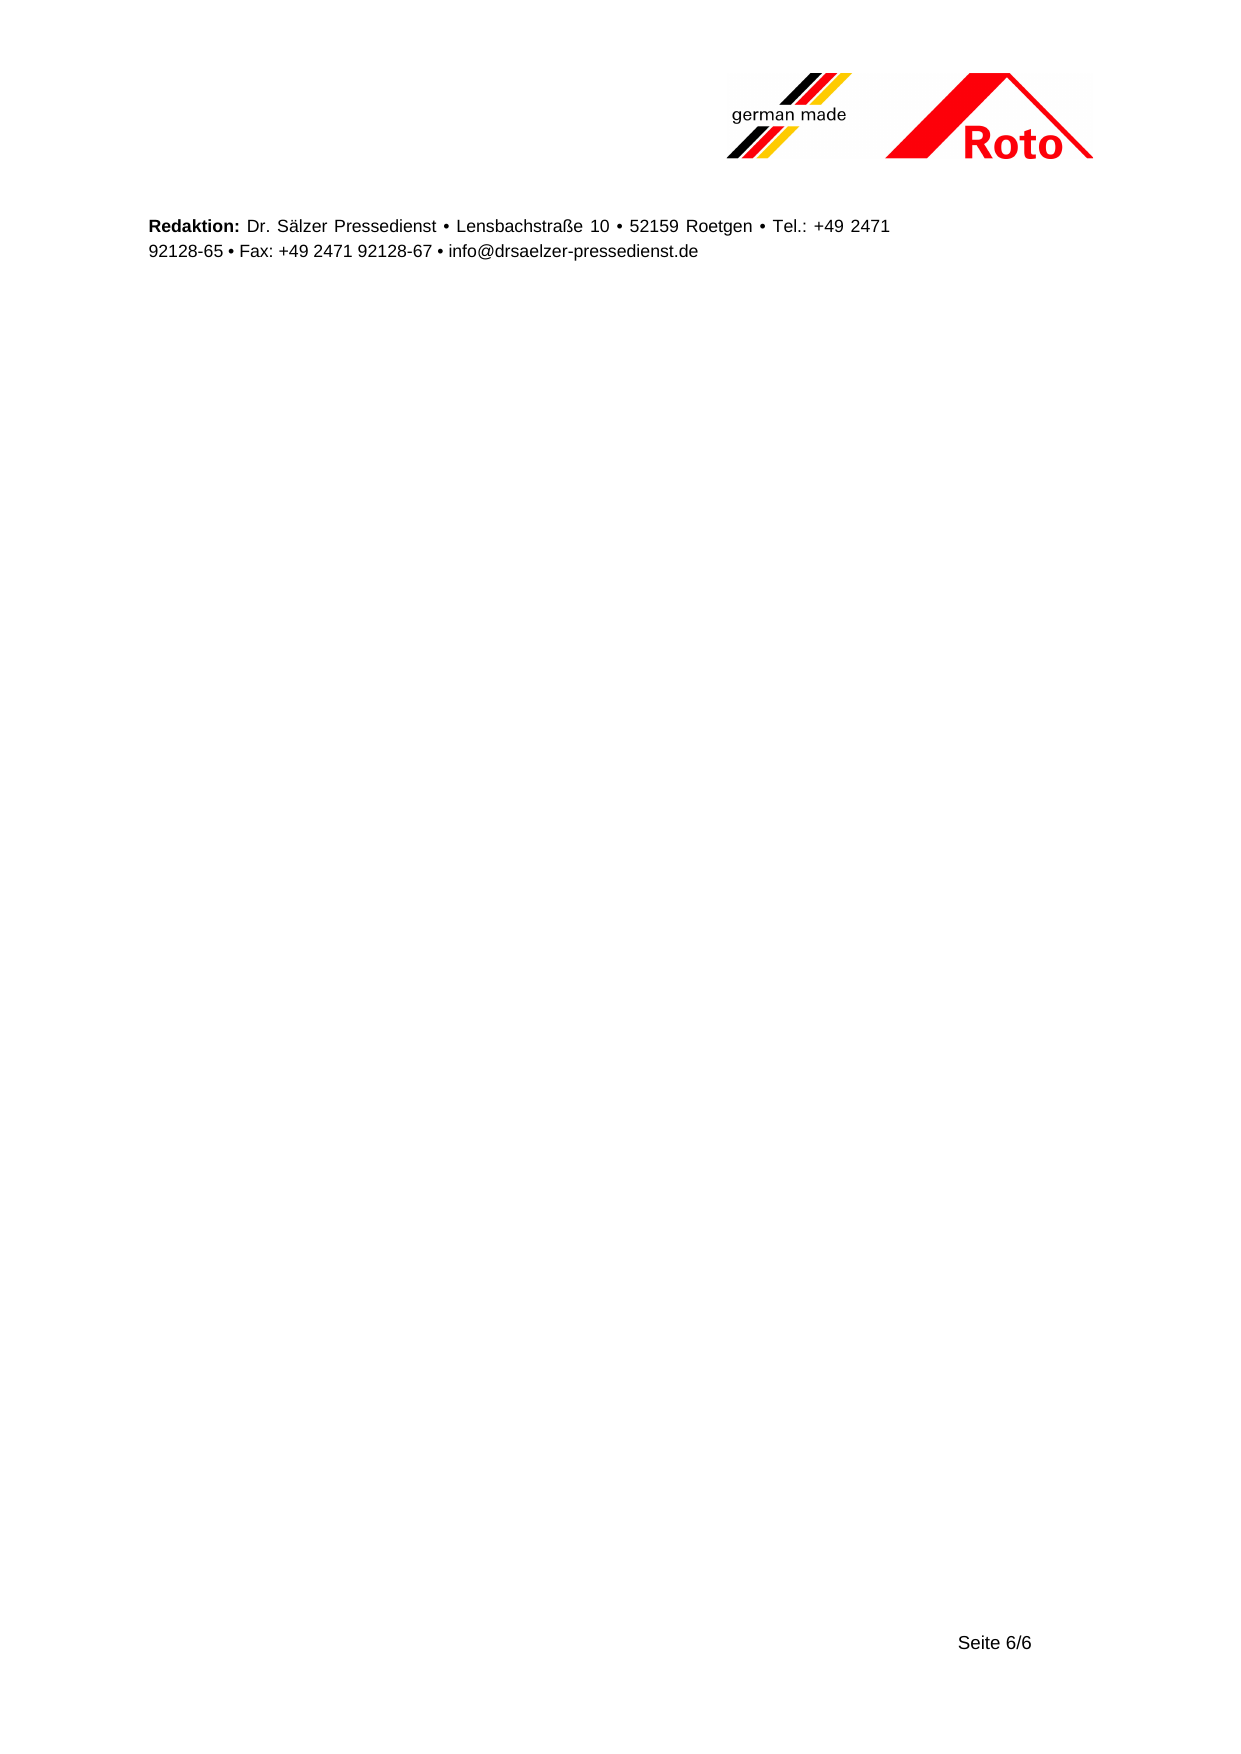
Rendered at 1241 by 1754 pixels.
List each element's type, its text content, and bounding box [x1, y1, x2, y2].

picture [726, 73, 1094, 159]
text Redaktion: Dr. Sälzer Pressedienst • Lensbachstraße 10 • 52159 Roetgen • Tel.: +49 2471 92128-65 • Fax: +49 2471 92128-67 • info@drsaelzer-pressedienst.de [148, 213, 892, 263]
